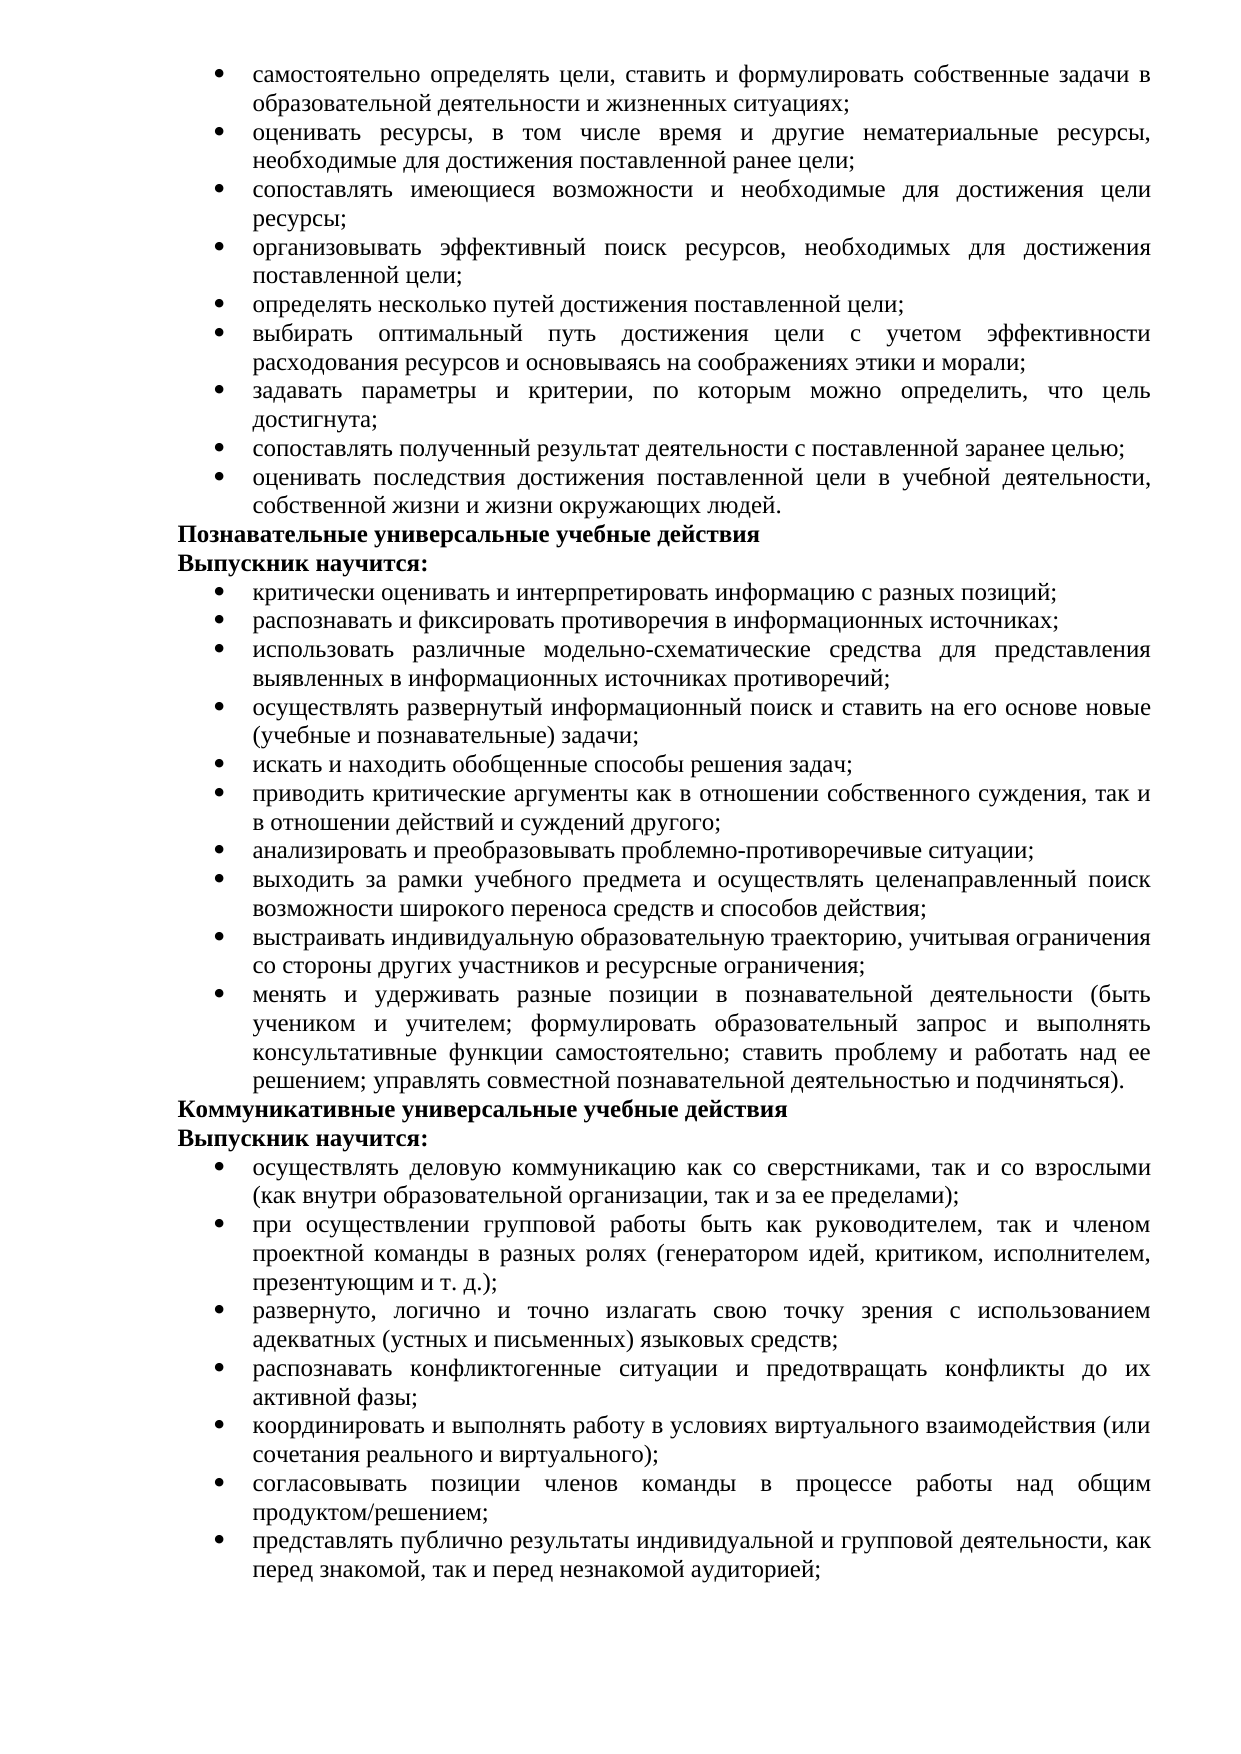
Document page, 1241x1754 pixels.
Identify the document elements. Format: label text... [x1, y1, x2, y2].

list распознавать конфликтогенные ситуации и предотвращать конфликты до их активной фазы; [215, 1353, 1152, 1410]
list менять и удерживать разные позиции в познавательной деятельности (быть учеником и учителем; формулировать образовательный запрос и выполнять консультативные функции самостоятельно; ставить проблему и работать над ее решением; управлять совместной познавательной деятельностью и подчиняться). [215, 979, 1152, 1094]
list задавать параметры и критерии, по которым можно определить, что цель достигнута; [215, 375, 1152, 433]
list представлять публично результаты индивидуальной и групповой деятельности, как перед знакомой, так и перед незнакомой аудиторией; [215, 1525, 1152, 1583]
list при осуществлении групповой работы быть как руководителем, так и членом проектной команды в разных ролях (генератором идей, критиком, исполнителем, презентующим и т. д.); [215, 1209, 1152, 1295]
text Выпускник научится: [177, 1123, 1152, 1152]
list самостоятельно определять цели, ставить и формулировать собственные задачи в образовательной деятельности и жизненных ситуациях; [215, 59, 1152, 117]
list осуществлять развернутый информационный поиск и ставить на его основе новые (учебные и познавательные) задачи; [215, 692, 1152, 749]
list выходить за рамки учебного предмета и осуществлять целенаправленный поиск возможности широкого переноса средств и способов действия; [215, 864, 1152, 922]
list сопоставлять полученный результат деятельности с поставленной заранее целью; [215, 433, 1152, 462]
list оценивать последствия достижения поставленной цели в учебной деятельности, собственной жизни и жизни окружающих людей. [215, 462, 1152, 519]
list анализировать и преобразовывать проблемно-противоречивые ситуации; [215, 835, 1152, 864]
list осуществлять деловую коммуникацию как со сверстниками, так и со взрослыми (как внутри образовательной организации, так и за ее пределами); [215, 1152, 1152, 1209]
list использовать различные модельно-схематические средства для представления выявленных в информационных источниках противоречий; [215, 634, 1152, 692]
list выстраивать индивидуальную образовательную траекторию, учитывая ограничения со стороны других участников и ресурсные ограничения; [215, 922, 1152, 979]
list распознавать и фиксировать противоречия в информационных источниках; [215, 605, 1152, 634]
list выбирать оптимальный путь достижения цели с учетом эффективности расходования ресурсов и основываясь на соображениях этики и морали; [215, 318, 1152, 375]
text Выпускник научится: [177, 548, 1152, 577]
text Познавательные универсальные учебные действия [177, 519, 1152, 548]
list согласовывать позиции членов команды в процессе работы над общим продуктом/решением; [215, 1468, 1152, 1525]
list искать и находить обобщенные способы решения задач; [215, 749, 1152, 778]
list критически оценивать и интерпретировать информацию с разных позиций; [215, 577, 1152, 605]
list организовывать эффективный поиск ресурсов, необходимых для достижения поставленной цели; [215, 232, 1152, 289]
text Коммуникативные универсальные учебные действия [177, 1094, 1152, 1123]
list определять несколько путей достижения поставленной цели; [215, 289, 1152, 318]
list приводить критические аргументы как в отношении собственного суждения, так и в отношении действий и суждений другого; [215, 778, 1152, 835]
list координировать и выполнять работу в условиях виртуального взаимодействия (или сочетания реального и виртуального); [215, 1410, 1152, 1468]
list сопоставлять имеющиеся возможности и необходимые для достижения цели ресурсы; [215, 174, 1152, 232]
list развернуто, логично и точно излагать свою точку зрения с использованием адекватных (устных и письменных) языковых средств; [215, 1295, 1152, 1353]
list оценивать ресурсы, в том числе время и другие нематериальные ресурсы, необходимые для достижения поставленной ранее цели; [215, 117, 1152, 174]
